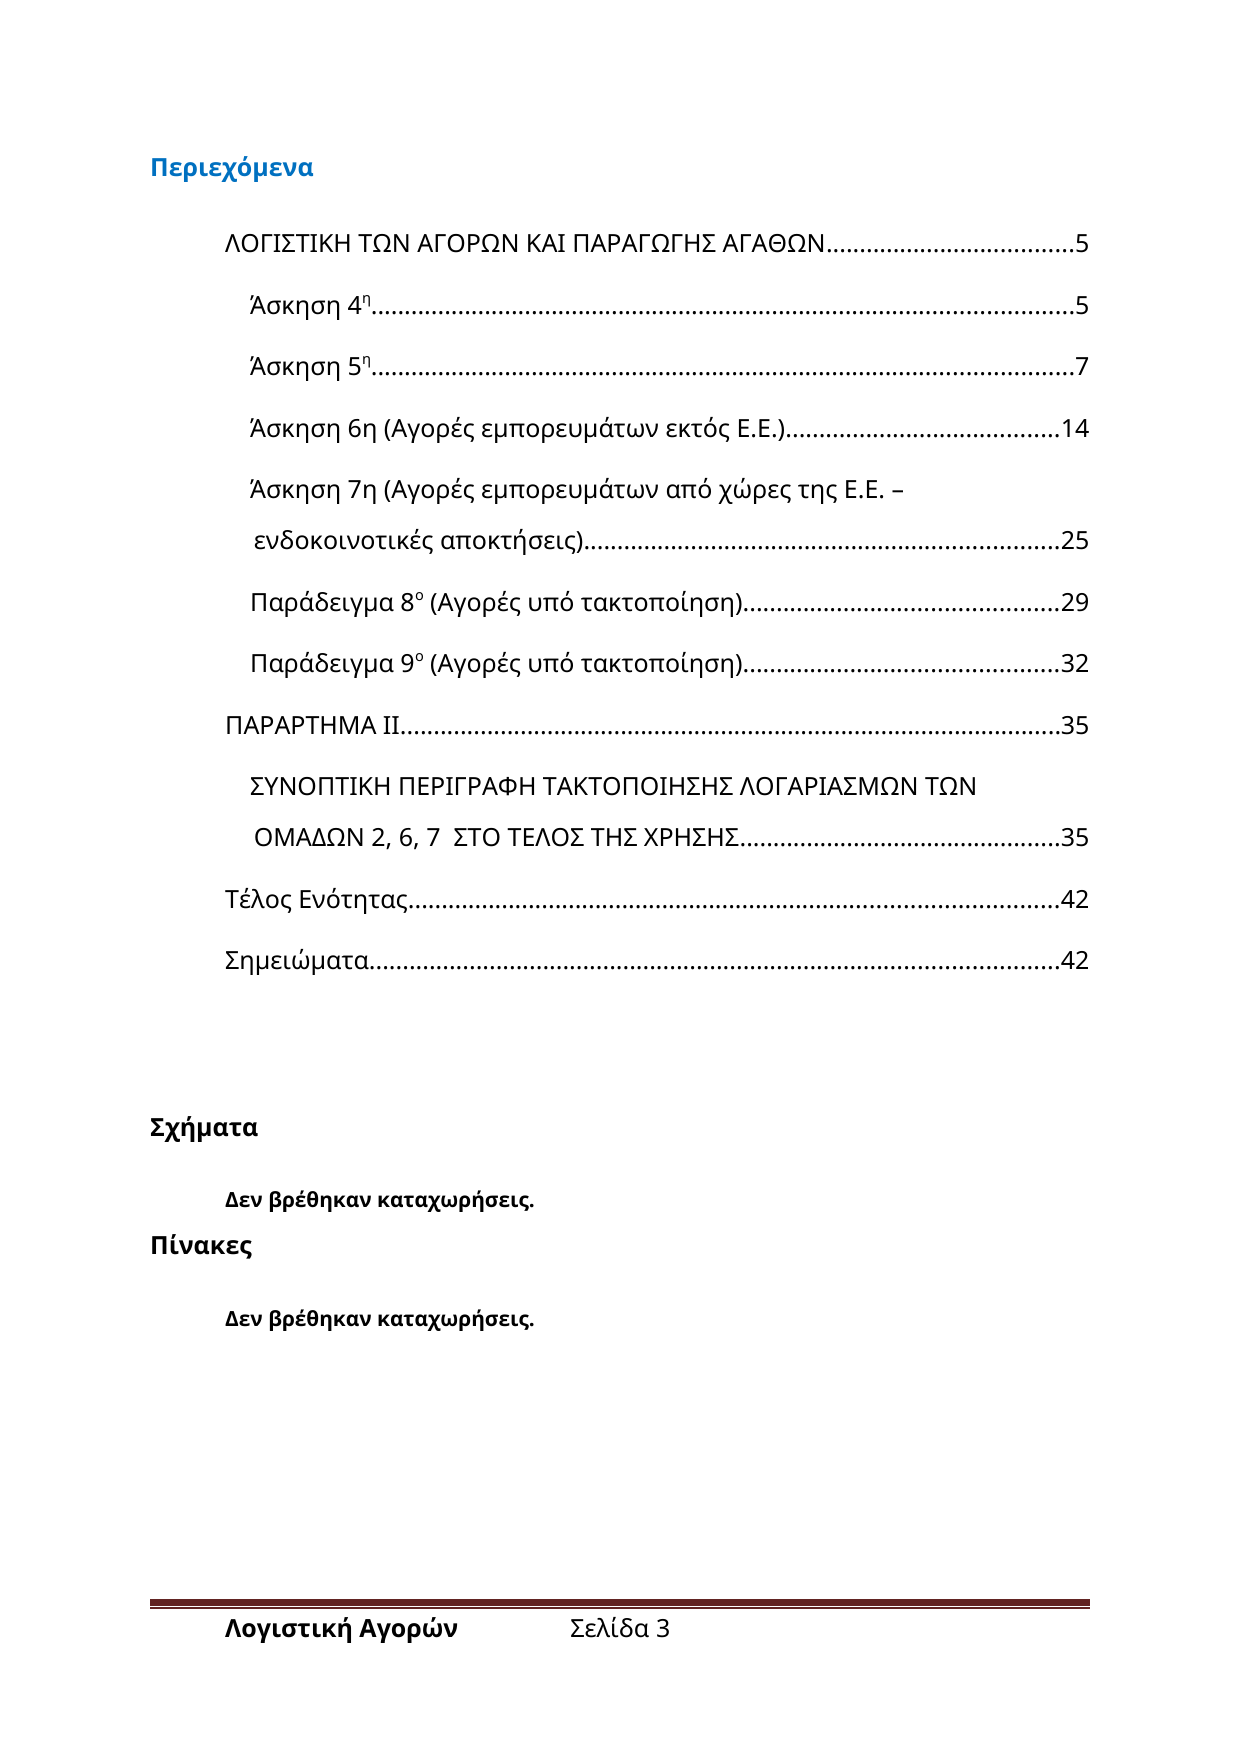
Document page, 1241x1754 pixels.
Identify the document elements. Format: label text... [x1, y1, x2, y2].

text Παράδειγμα 8ο (Αγορές υπό τακτοποίηση) 29 [250, 584, 1090, 618]
text Παράδειγμα 9ο (Αγορές υπό τακτοποίηση) 32 [250, 646, 1090, 680]
text Περιεχόμενα [150, 150, 1090, 184]
text Δεν βρέθηκαν καταχωρήσεις. [150, 1185, 1090, 1214]
text Άσκηση 5η 7 [250, 349, 1090, 383]
text Σημειώματα 42 [150, 943, 1090, 977]
text Δεν βρέθηκαν καταχωρήσεις. [150, 1304, 1090, 1332]
text Σχήματα [150, 1109, 1090, 1143]
text ΛΟΓΙΣΤΙΚΗ ΤΩΝ ΑΓΟΡΩΝ ΚΑΙ ΠΑΡΑΓΩΓΗΣ ΑΓΑΘΩΝ 5 [150, 226, 1090, 260]
text ΠΑΡΑΡΤΗΜΑ ΙΙ. 35 [150, 707, 1090, 741]
text Άσκηση 4η 5 [250, 287, 1090, 322]
text Πίνακες [150, 1228, 1090, 1262]
text Άσκηση 7η (Αγορές εμπορευμάτων από χώρες της Ε.Ε. – ενδοκοινοτικές αποκτήσεις) 25 [250, 472, 1090, 557]
text ΣΥΝΟΠΤΙΚΗ ΠΕΡΙΓΡΑΦΗ ΤΑΚΤΟΠΟΙΗΣΗΣ ΛΟΓΑΡΙΑΣΜΩΝ ΤΩΝ ΟΜΑΔΩΝ 2, 6, 7 ΣΤΟ ΤΕΛΟΣ ΤΗΣ ΧΡΗΣΗΣ 35 [250, 769, 1090, 854]
text Άσκηση 6η (Αγορές εμπορευμάτων εκτός Ε.Ε.) 14 [250, 410, 1090, 444]
text Τέλος Ενότητας 42 [150, 881, 1090, 915]
